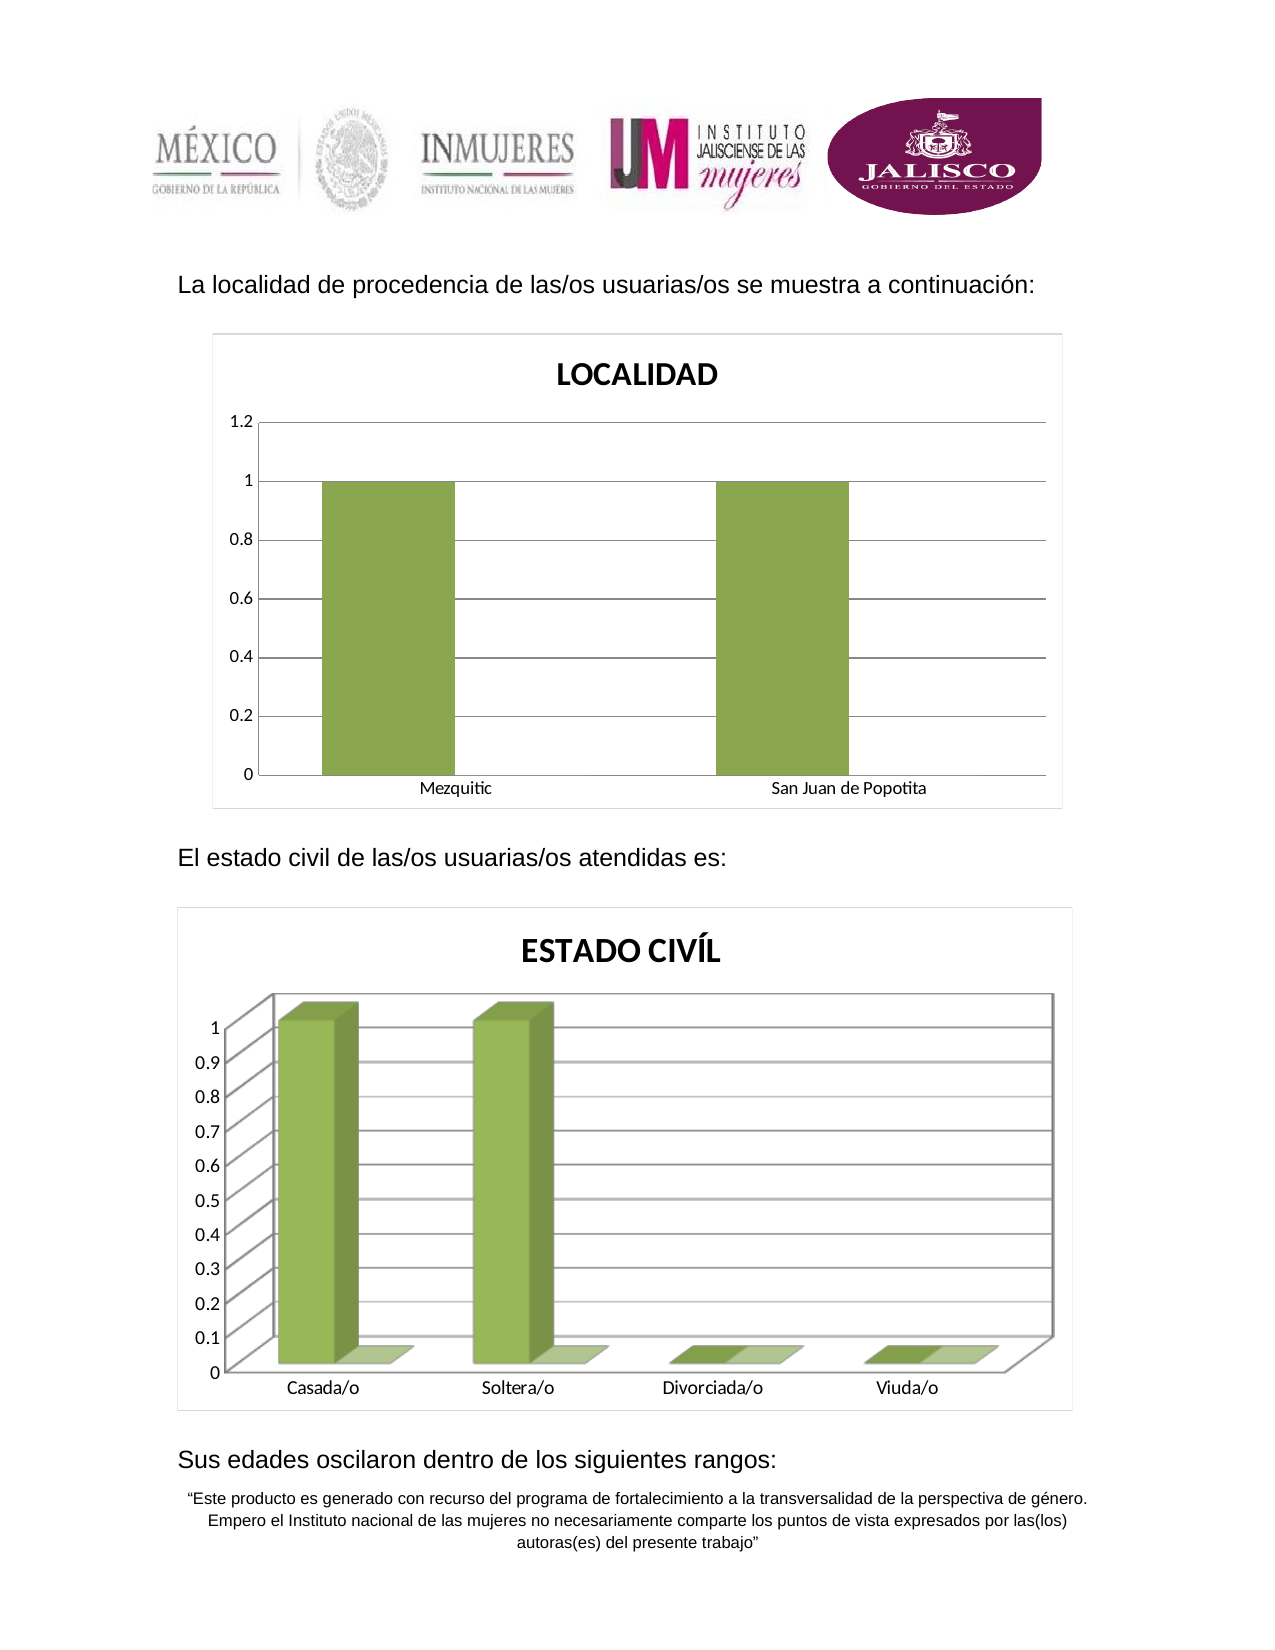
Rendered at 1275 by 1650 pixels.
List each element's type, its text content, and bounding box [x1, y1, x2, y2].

text La localidad de procedencia de las/os usuarias/os se muestra a continuación: [177, 270, 1098, 299]
text Sus edades oscilaron dentro de los siguientes rangos: [177, 1445, 1098, 1474]
text El estado civil de las/os usuarias/os atendidas es: [177, 843, 1098, 872]
picture [152, 98, 1042, 215]
